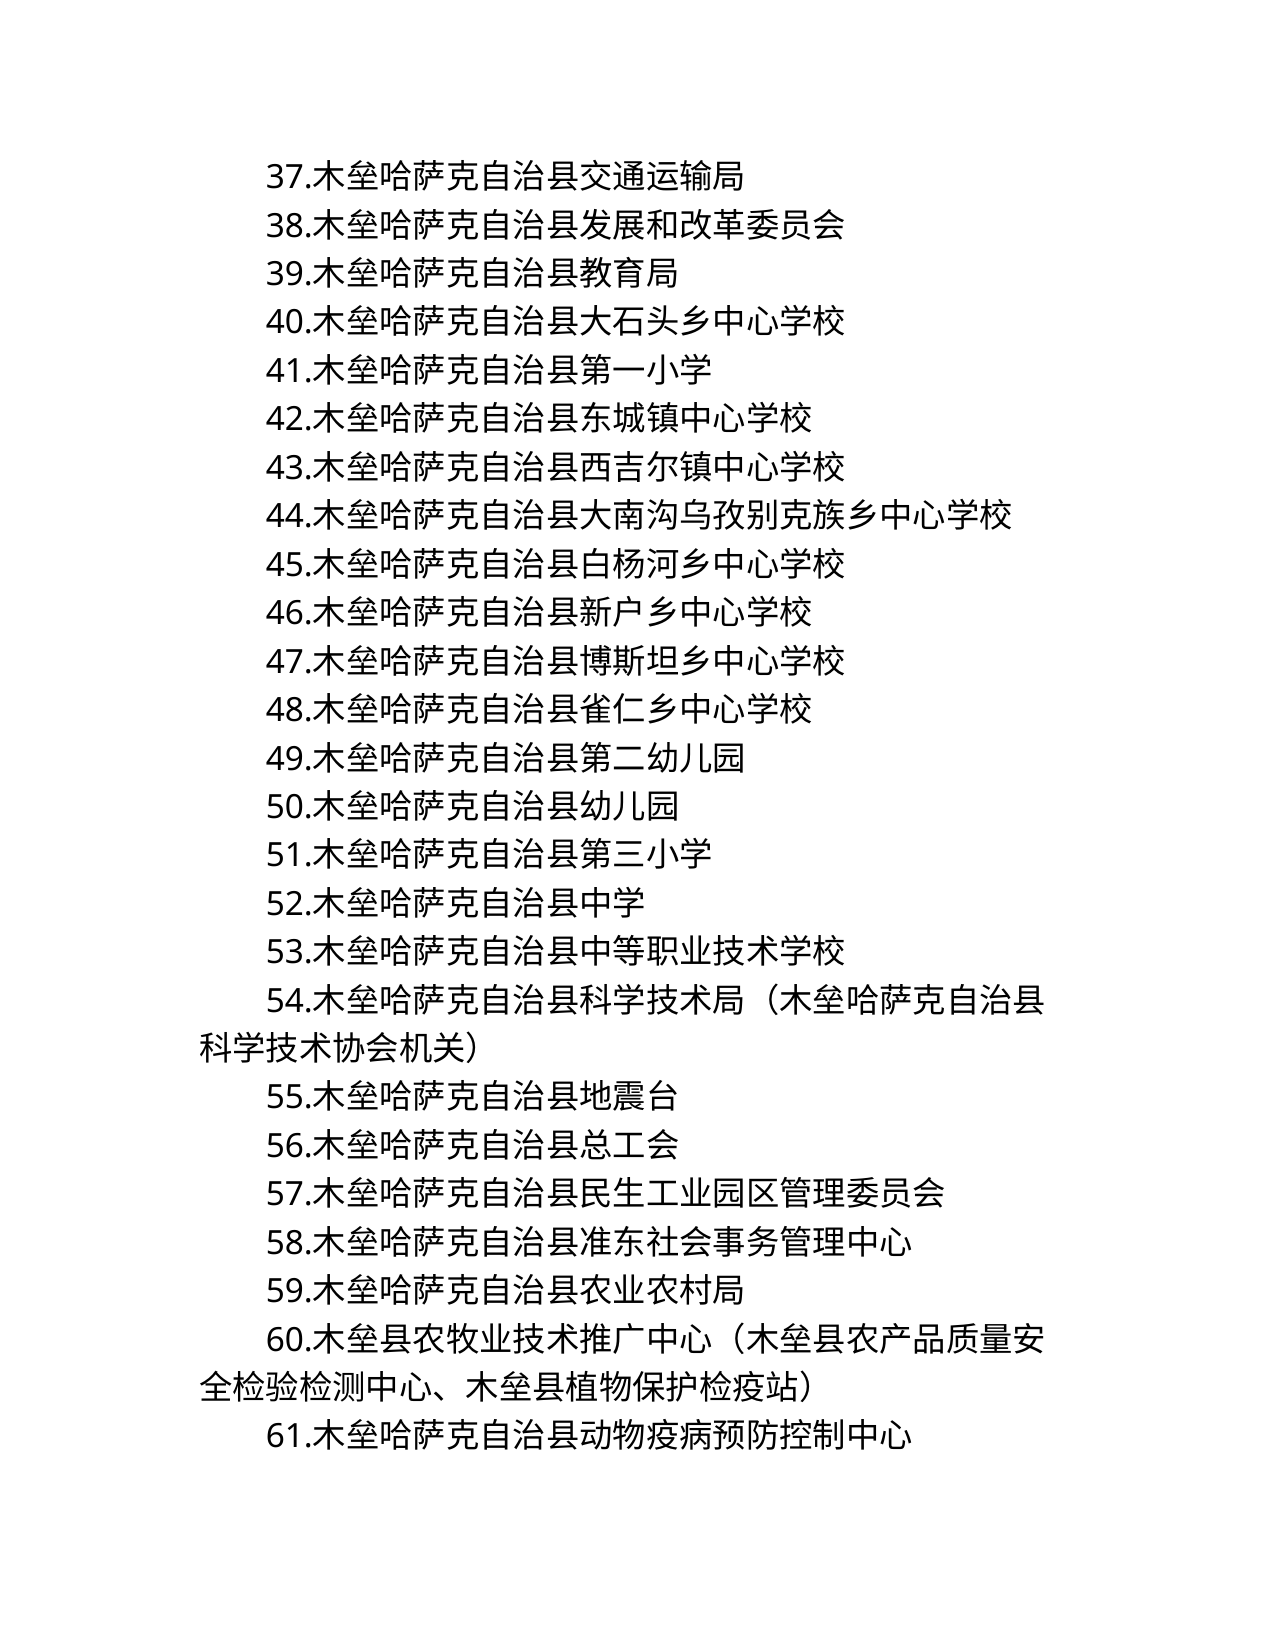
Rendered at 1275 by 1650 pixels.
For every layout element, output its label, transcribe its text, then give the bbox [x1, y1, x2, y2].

table_cell 51.木垒哈萨克自治县第三小学 [188, 828, 1088, 877]
table_cell 56.木垒哈萨克自治县总工会 [188, 1119, 1088, 1167]
table_cell 55.木垒哈萨克自治县地震台 [188, 1070, 1088, 1118]
table_cell 42.木垒哈萨克自治县东城镇中心学校 [188, 392, 1088, 441]
table_cell 47.木垒哈萨克自治县博斯坦乡中心学校 [188, 634, 1088, 683]
table_cell 57.木垒哈萨克自治县民生工业园区管理委员会 [188, 1167, 1088, 1215]
table_cell 60.木垒县农牧业技术推广中心（木垒县农产品质量安全检验检测中心、木垒县植物保护检疫站） [188, 1312, 1088, 1409]
table_cell 40.木垒哈萨克自治县大石头乡中心学校 [188, 295, 1088, 344]
table_cell 38.木垒哈萨克自治县发展和改革委员会 [188, 199, 1088, 247]
table_cell 61.木垒哈萨克自治县动物疫病预防控制中心 [188, 1409, 1088, 1457]
table_cell 45.木垒哈萨克自治县白杨河乡中心学校 [188, 538, 1088, 586]
table_cell 59.木垒哈萨克自治县农业农村局 [188, 1264, 1088, 1312]
table_cell 41.木垒哈萨克自治县第一小学 [188, 344, 1088, 392]
table_cell 49.木垒哈萨克自治县第二幼儿园 [188, 731, 1088, 780]
table_cell 43.木垒哈萨克自治县西吉尔镇中心学校 [188, 441, 1088, 489]
table_cell 46.木垒哈萨克自治县新户乡中心学校 [188, 586, 1088, 634]
table_cell 53.木垒哈萨克自治县中等职业技术学校 [188, 925, 1088, 973]
table_cell 37.木垒哈萨克自治县交通运输局 [188, 150, 1088, 198]
table_cell 39.木垒哈萨克自治县教育局 [188, 247, 1088, 295]
table_cell 44.木垒哈萨克自治县大南沟乌孜别克族乡中心学校 [188, 489, 1088, 537]
table_cell 48.木垒哈萨克自治县雀仁乡中心学校 [188, 683, 1088, 731]
table_cell 50.木垒哈萨克自治县幼儿园 [188, 780, 1088, 828]
table_cell 52.木垒哈萨克自治县中学 [188, 877, 1088, 925]
table_cell 54.木垒哈萨克自治县科学技术局（木垒哈萨克自治县科学技术协会机关） [188, 974, 1088, 1070]
table_cell 58.木垒哈萨克自治县准东社会事务管理中心 [188, 1215, 1088, 1264]
